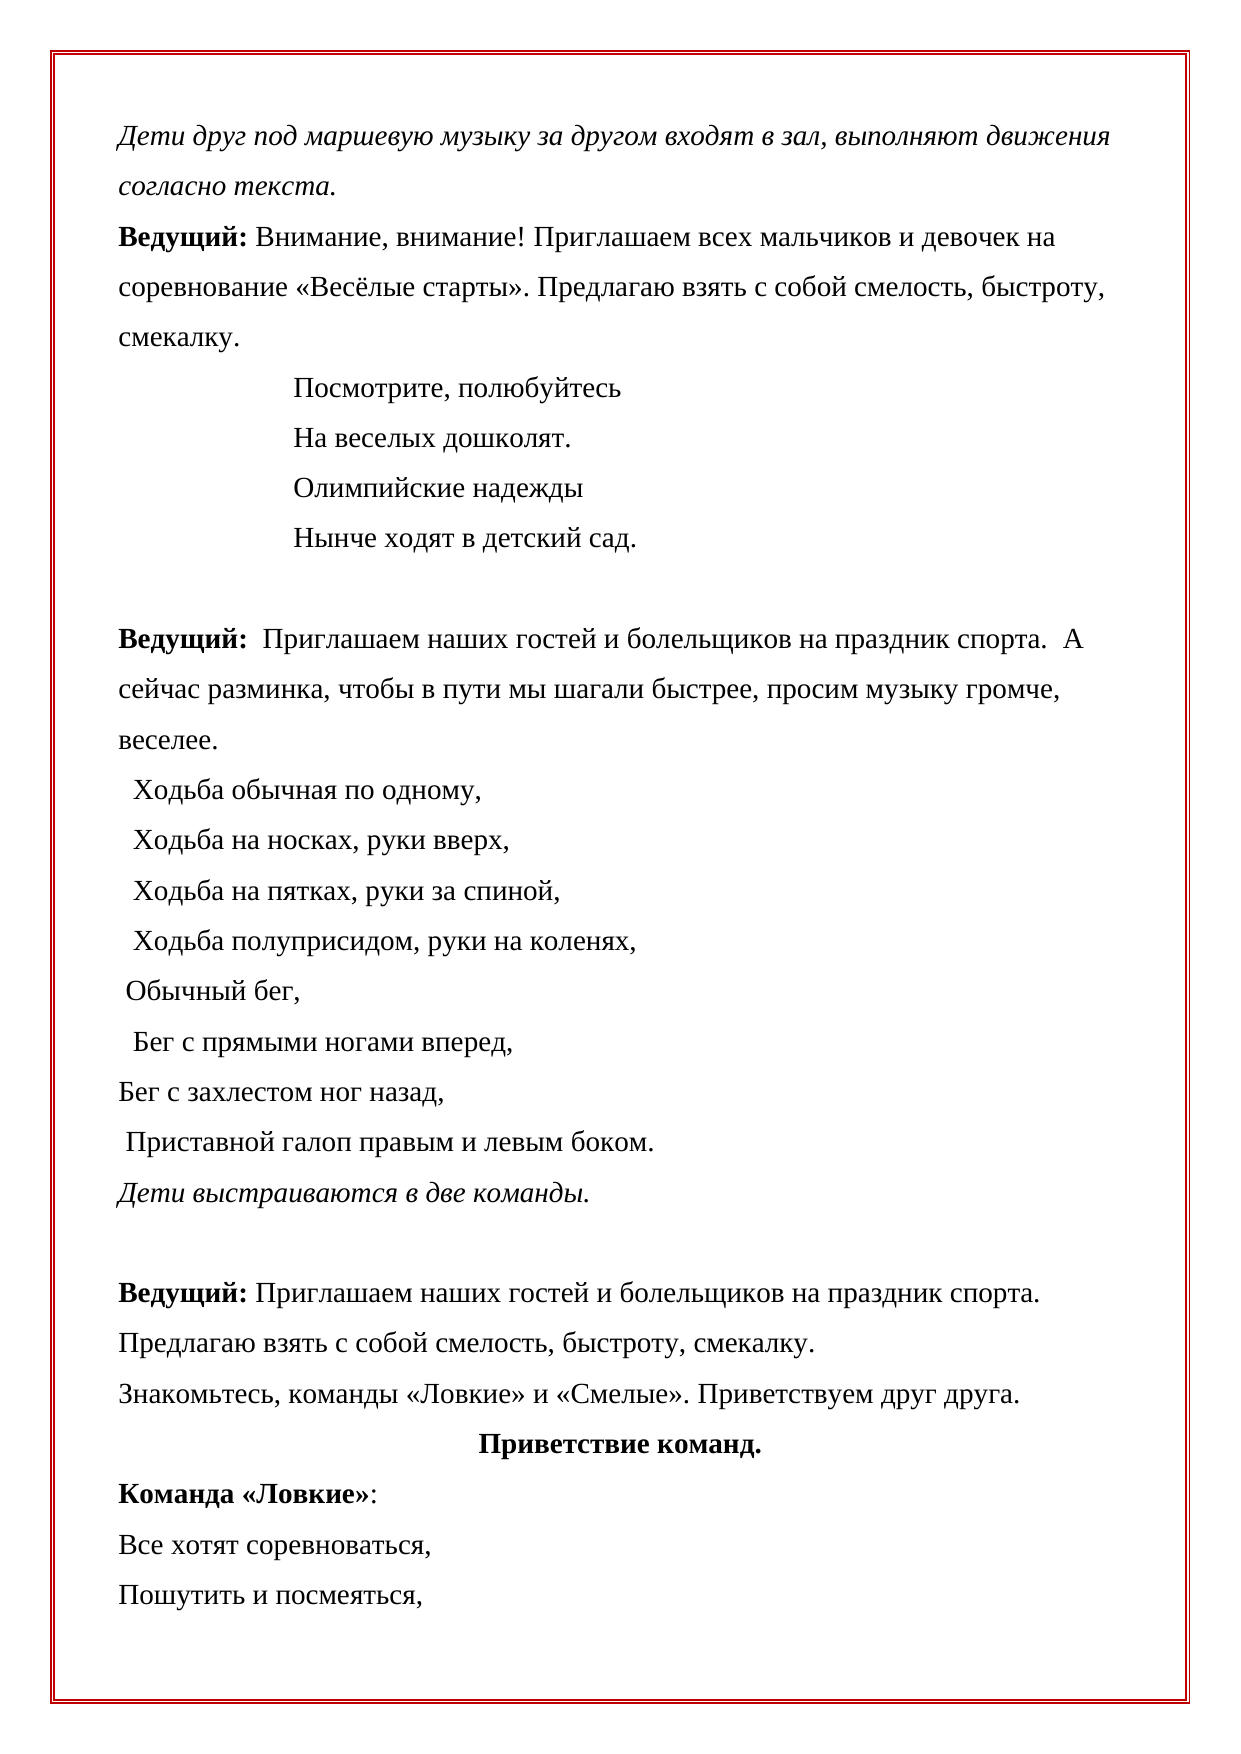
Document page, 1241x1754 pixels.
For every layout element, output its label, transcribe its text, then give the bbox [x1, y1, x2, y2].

text Пошутить и посмеяться, [118, 1577, 1122, 1611]
text Ходьба на носках, руки вверх, [118, 822, 1122, 856]
text Обычный бег, [118, 973, 1122, 1007]
text Знакомьтесь, команды «Ловкие» и «Смелые». Приветствуем друг друга. [118, 1376, 1122, 1409]
text Приставной галоп правым и левым боком. [118, 1124, 1122, 1158]
text Приветствие команд. [118, 1426, 1122, 1460]
text Дети выстраиваются в две команды. [118, 1175, 1122, 1208]
text Ведущий: Приглашаем наших гостей и болельщиков на праздник спорта. А сейчас разминка, чтобы в пути мы шагали быстрее, просим музыку громче, веселее. [118, 621, 1122, 755]
text Ходьба полуприсидом, руки на коленях, [118, 923, 1122, 957]
text Ходьба обычная по одному, [118, 772, 1122, 806]
text Дети друг под маршевую музыку за другом входят в зал, выполняют движения согласно текста. [118, 118, 1122, 202]
text Команда «Ловкие»: [118, 1477, 1122, 1510]
text Нынче ходят в детский сад. [118, 521, 1122, 554]
text Посмотрите, полюбуйтесь [118, 370, 1122, 403]
text Бег с захлестом ног назад, [118, 1074, 1122, 1108]
text Олимпийские надежды [118, 470, 1122, 504]
text На веселых дошколят. [118, 420, 1122, 453]
text Ходьба на пятках, руки за спиной, [118, 873, 1122, 906]
text Бег с прямыми ногами вперед, [118, 1024, 1122, 1057]
text Все хотят соревноваться, [118, 1527, 1122, 1560]
text Ведущий: Внимание, внимание! Приглашаем всех мальчиков и девочек на соревнование «Весёлые старты». Предлагаю взять с собой смелость, быстроту, смекалку. [118, 219, 1122, 353]
text Ведущий: Приглашаем наших гостей и болельщиков на праздник спорта. Предлагаю взять с собой смелость, быстроту, смекалку. [118, 1275, 1122, 1359]
